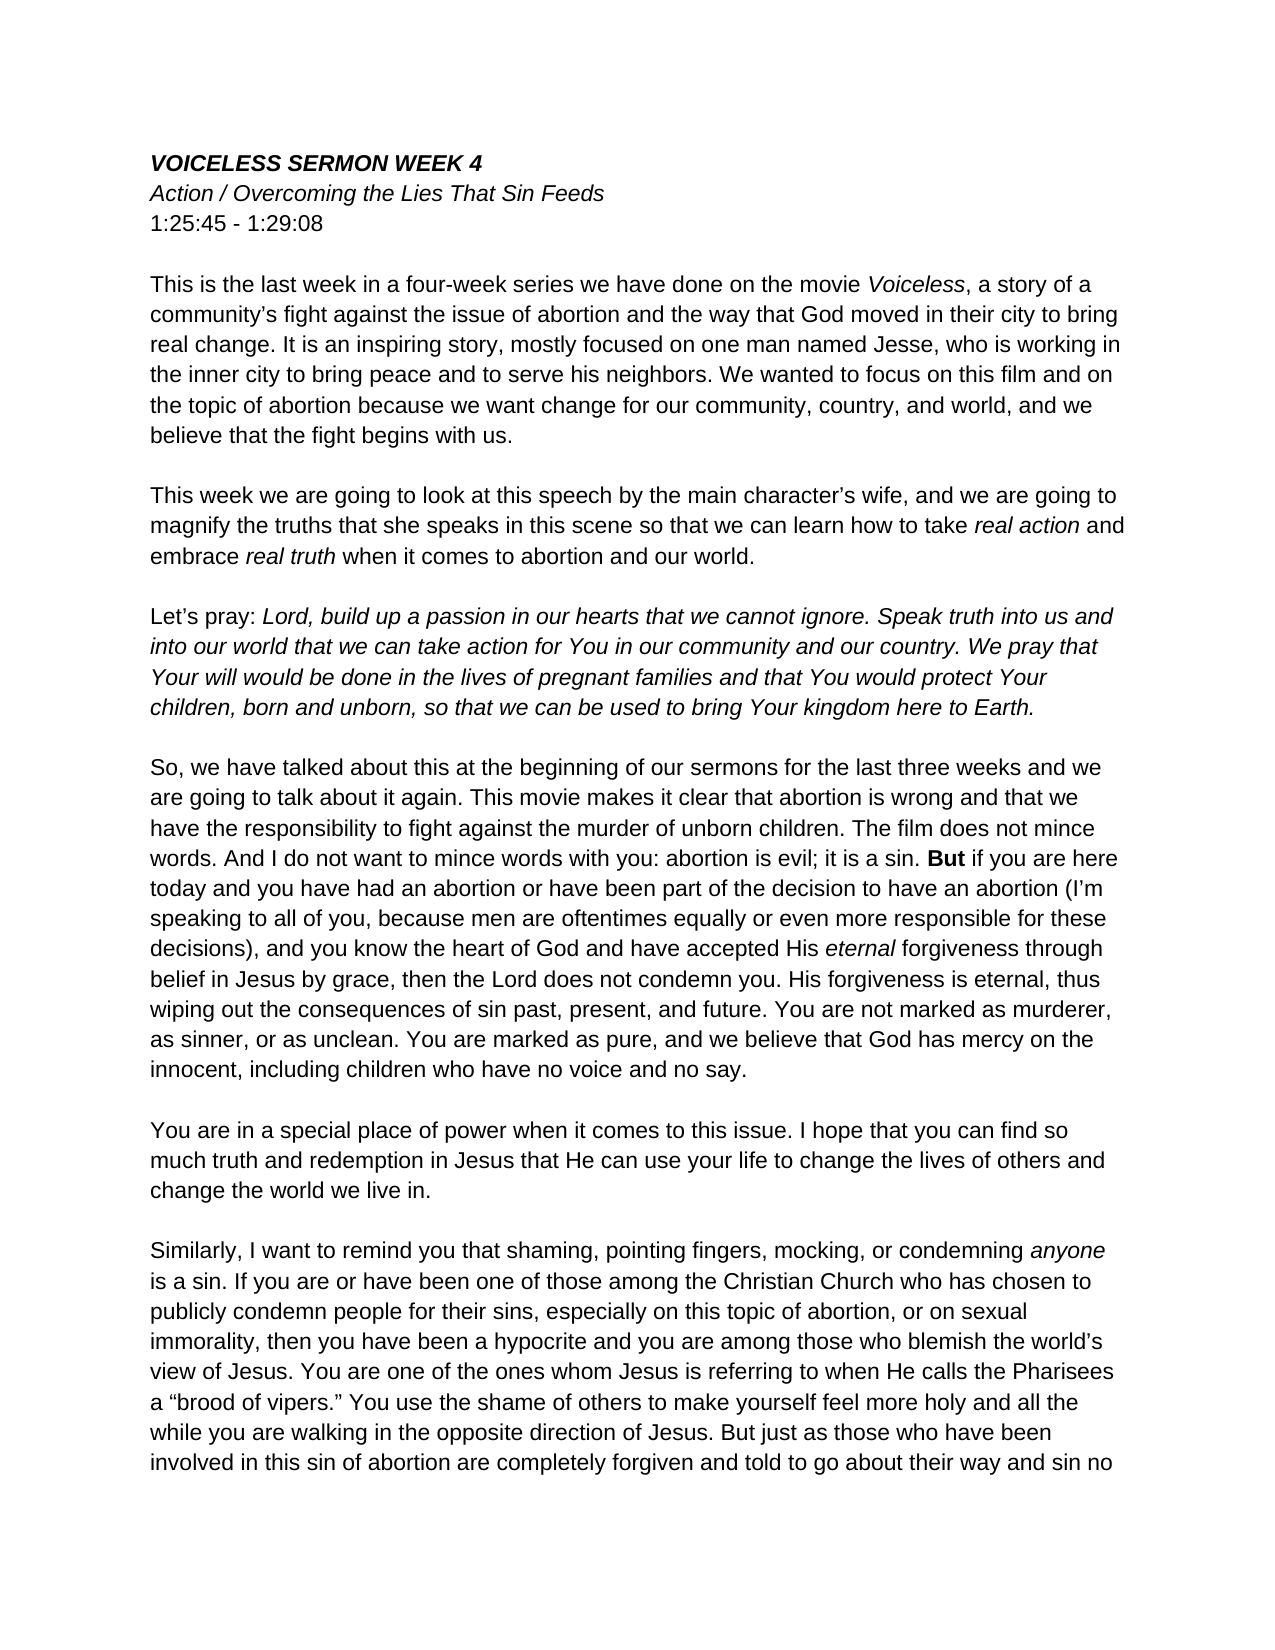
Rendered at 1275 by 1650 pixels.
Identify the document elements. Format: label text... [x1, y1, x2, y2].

text VOICELESS SERMON WEEK 4 [150, 150, 1125, 176]
text 1:25:45 - 1:29:08 [150, 210, 1125, 237]
text This week we are going to look at this speech by the main character’s wife, and we are going to magnify the truths that she speaks in this scene so that we can learn how to take real action and embrace real truth when it comes to abortion and our world. [150, 482, 1125, 569]
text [150, 1237, 1125, 1475]
text You are in a special place of power when it comes to this issue. I hope that you can find so much truth and redemption in Jesus that He can use your life to change the lives of others and change the world we live in. [150, 1117, 1125, 1203]
text So, we have talked about this at the beginning of our sermons for the last three weeks and we are going to talk about it again. This movie makes it clear that abortion is wrong and that we have the responsibility to fight against the murder of unborn children. The film does not mince words. And I do not want to mince words with you: abortion is evil; it is a sin. But if you are here today and you have had an abortion or have been part of the decision to have an abortion (I’m speaking to all of you, because men are oftentimes equally or even more responsible for these decisions), and you know the heart of God and have accepted His eternal forgiveness through belief in Jesus by grace, then the Lord does not condemn you. His forgiveness is eternal, thus wiping out the consequences of sin past, present, and future. You are not marked as murderer, as sinner, or as unclean. You are marked as pure, and we believe that God has mercy on the innocent, including children who have no voice and no say. [150, 754, 1125, 1083]
text This is the last week in a four-week series we have done on the movie Voiceless, a story of a community’s fight against the issue of abortion and the way that God moved in their city to bring real change. It is an inspiring story, mostly focused on one man named Jesse, who is working in the inner city to bring peace and to serve his neighbors. We wanted to focus on this film and on the topic of abortion because we want change for our community, country, and world, and we believe that the fight begins with us. [150, 271, 1125, 448]
text Let’s pray: Lord, build up a passion in our hearts that we cannot ignore. Speak truth into us and into our world that we can take action for You in our community and our country. We pray that Your will would be done in the lives of pregnant families and that You would protect Your children, born and unborn, so that we can be used to bring Your kingdom here to Earth. [150, 603, 1125, 720]
text Action / Overcoming the Lies That Sin Feeds [150, 180, 1125, 207]
